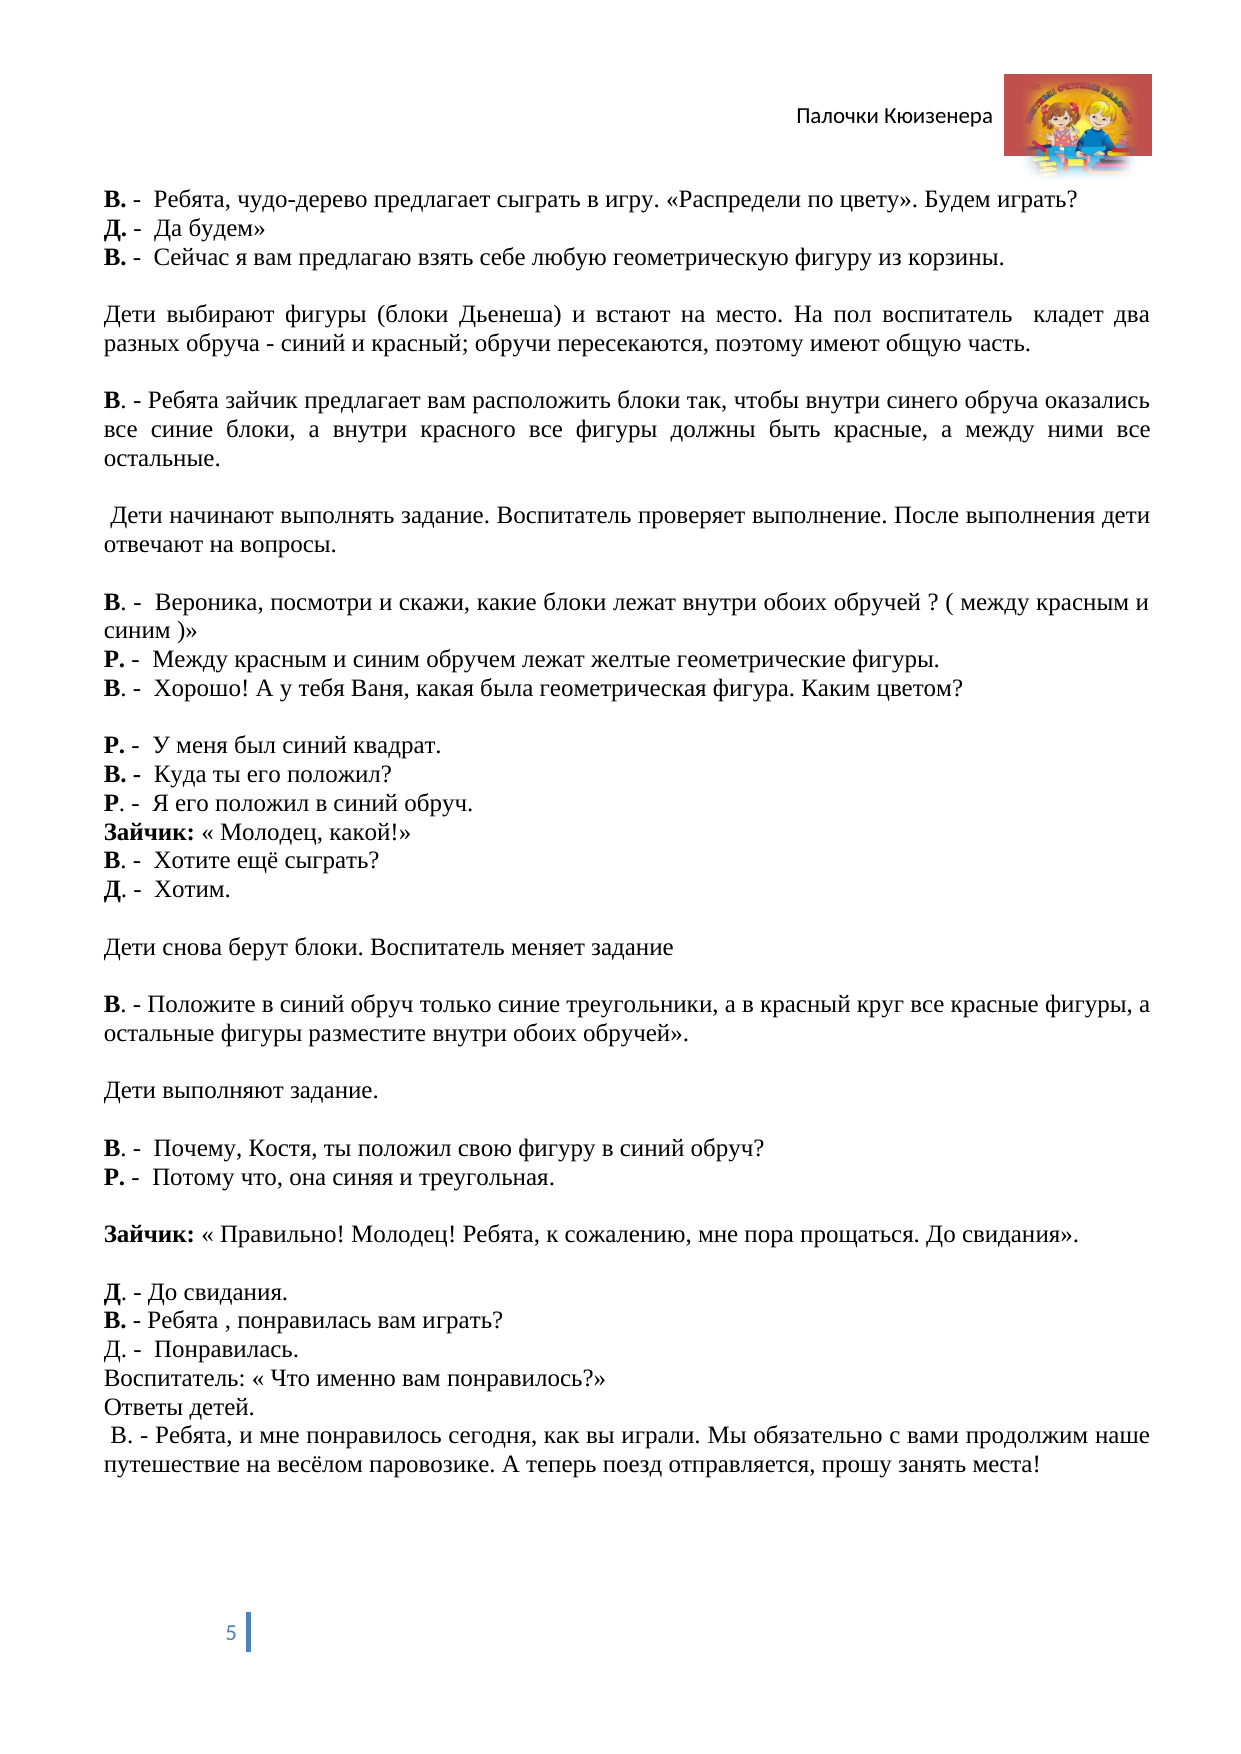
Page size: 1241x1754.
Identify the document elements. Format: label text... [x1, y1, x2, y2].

text Ответы детей. [103, 1392, 1152, 1421]
text Д. - Да будем» [103, 213, 1152, 242]
text Дети выполняют задание. [103, 1076, 1152, 1104]
text В. - Сейчас я вам предлагаю взять себе любую геометрическую фигуру из корзины. [103, 242, 1152, 271]
text Зайчик: « Молодец, какой!» [103, 817, 1152, 846]
text В. - Ребята, и мне понравилось сегодня, как вы играли. Мы обязательно с вами продолжим наше путешествие на весёлом паровозике. А теперь поезд отправляется, прошу занять места! [103, 1421, 1152, 1478]
text Дети снова берут блоки. Воспитатель меняет задание [103, 932, 1152, 961]
text Воспитатель: « Что именно вам понравилось?» [103, 1363, 1152, 1392]
text Дети выбирают фигуры (блоки Дьенеша) и встают на место. На пол воспитатель кладет два разных обруча - синий и красный; обручи пересекаются, поэтому имеют общую часть. [103, 299, 1152, 357]
picture [1047, 102, 1112, 155]
text Д. - Хотим. [103, 874, 1152, 903]
text Р. - Между красным и синим обручем лежат желтые геометрические фигуры. [103, 644, 1152, 673]
text В. - Вероника, посмотри и скажи, какие блоки лежат внутри обоих обручей ? ( между красным и синим )» [103, 587, 1152, 644]
text В. - Положите в синий обруч только синие треугольники, а в красный круг все красные фигуры, а остальные фигуры разместите внутри обоих обручей». [103, 989, 1152, 1047]
text Р. - У меня был синий квадрат. [103, 731, 1152, 759]
text В. - Ребята , понравилась вам играть? [103, 1306, 1152, 1334]
text В. - Ребята, чудо-дерево предлагает сыграть в игру. «Распредели по цвету». Будем играть? [103, 184, 1152, 213]
text Зайчик: « Правильно! Молодец! Ребята, к сожалению, мне пора прощаться. До свидания». [103, 1219, 1152, 1248]
text Р. - Я его положил в синий обруч. [103, 788, 1152, 817]
text В. - Почему, Костя, ты положил свою фигуру в синий обруч? [103, 1133, 1152, 1162]
text Д. - Понравилась. [103, 1334, 1152, 1363]
text В. - Хорошо! А у тебя Ваня, какая была геометрическая фигура. Каким цветом? [103, 673, 1152, 702]
text В. - Хотите ещё сыграть? [103, 846, 1152, 874]
text Дети начинают выполнять задание. Воспитатель проверяет выполнение. После выполнения дети отвечают на вопросы. [103, 501, 1152, 558]
text Д. - До свидания. [103, 1277, 1152, 1306]
text В. - Ребята зайчик предлагает вам расположить блоки так, чтобы внутри синего обруча оказались все синие блоки, а внутри красного все фигуры должны быть красные, а между ними все остальные. [103, 386, 1152, 472]
text В. - Куда ты его положил? [103, 759, 1152, 788]
text Р. - Потому что, она синяя и треугольная. [103, 1162, 1152, 1191]
